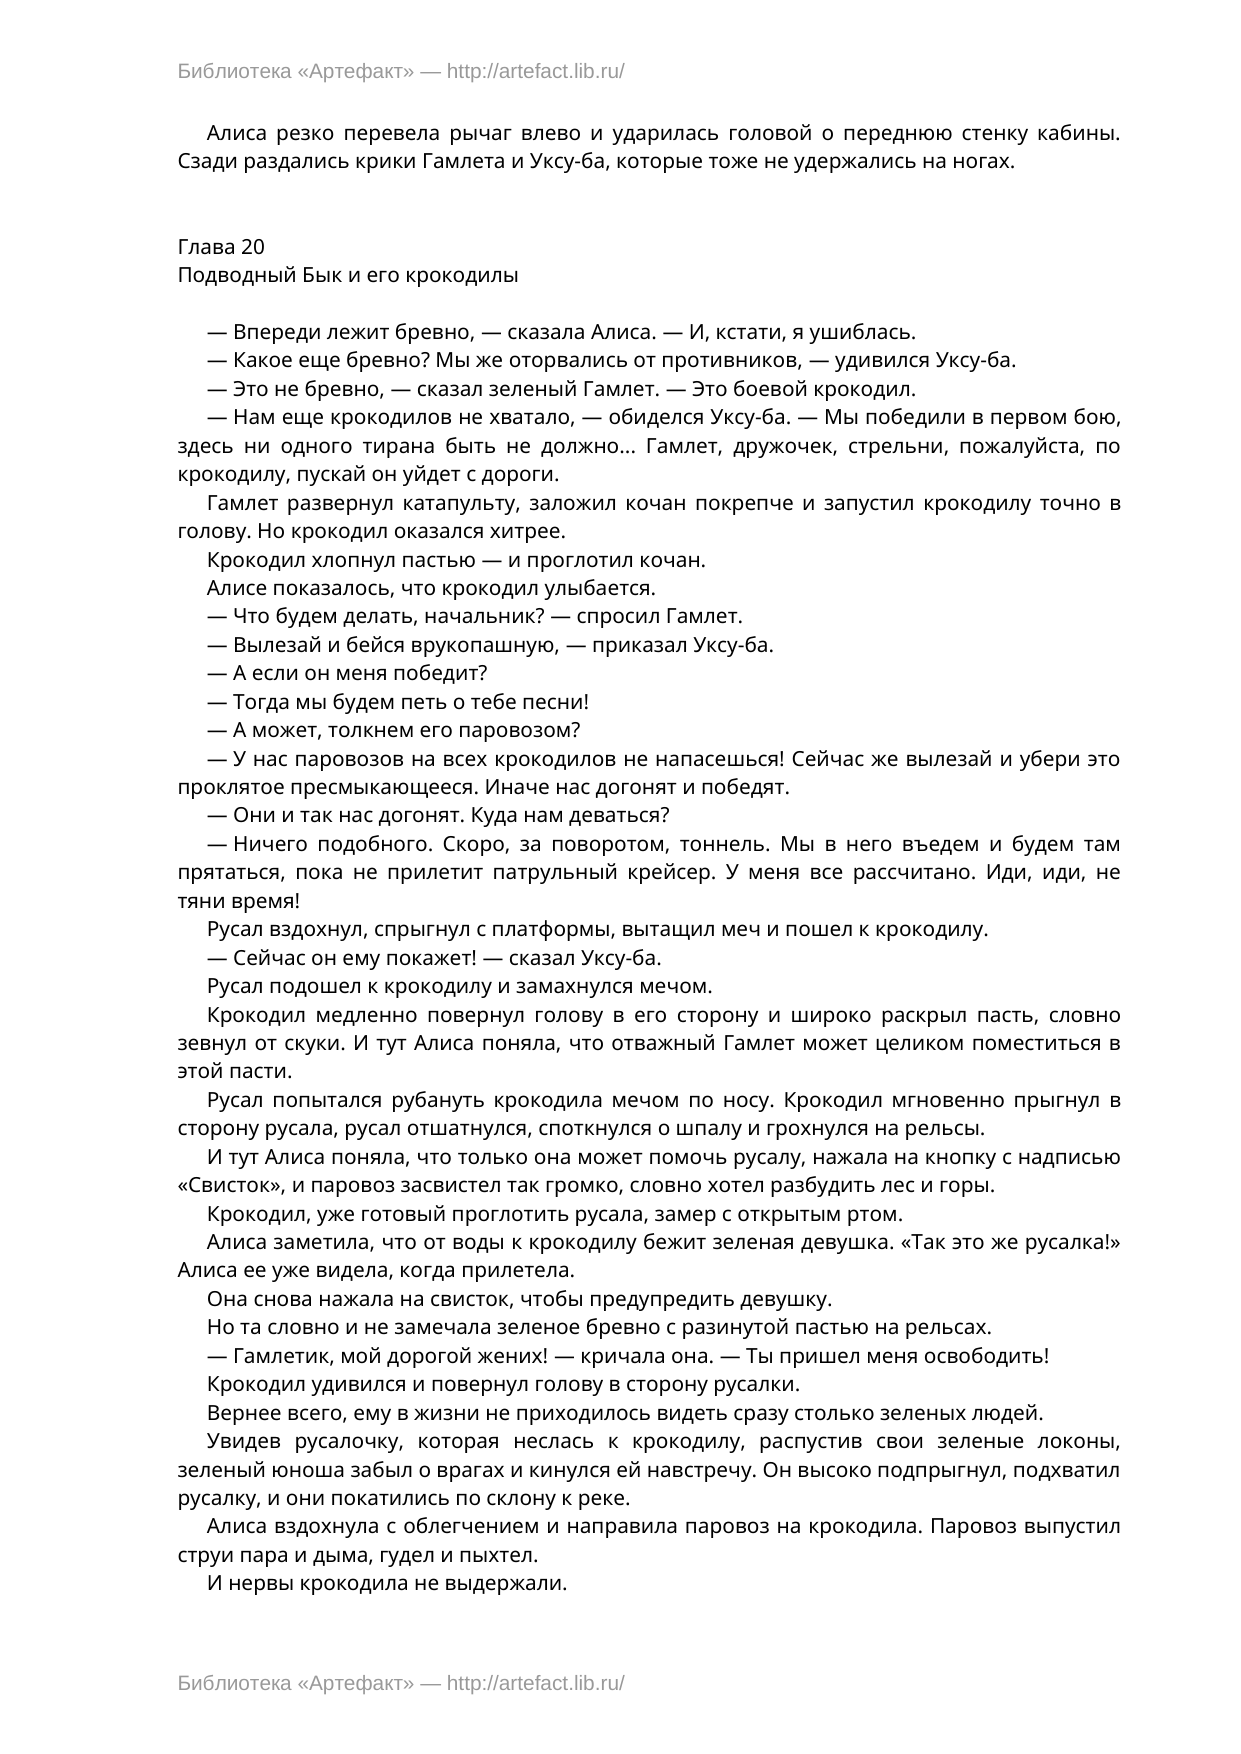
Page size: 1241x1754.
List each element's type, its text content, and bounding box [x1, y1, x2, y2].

text — Сейчас он ему покажет! — сказал Уксу-ба. [177, 943, 1122, 971]
text Крокодил медленно повернул голову в его сторону и широко раскрыл пасть, словно зевнул от скуки. И тут Алиса поняла, что отважный Гамлет может целиком поместиться в этой пасти. [177, 1000, 1122, 1085]
text Крокодил, уже готовый проглотить русала, замер с открытым ртом. [177, 1199, 1122, 1227]
subtitle Глава 20 [177, 232, 1122, 260]
text — А если он меня победит? [177, 658, 1122, 687]
subtitle Подводный Бык и его крокодилы [177, 260, 1122, 289]
text — Ничего подобного. Скоро, за поворотом, тоннель. Мы в него въедем и будем там прятаться, пока не прилетит патрульный крейсер. У меня все рассчитано. Иди, иди, не тяни время! [177, 829, 1122, 914]
text — А может, толкнем его паровозом? [177, 715, 1122, 744]
text И нервы крокодила не выдержали. [177, 1568, 1122, 1597]
text — Впереди лежит бревно, — сказала Алиса. — И, кстати, я ушиблась. [177, 317, 1122, 346]
text Крокодил хлопнул пастью — и проглотил кочан. [177, 545, 1122, 573]
text — У нас паровозов на всех крокодилов не напасешься! Сейчас же вылезай и убери это проклятое пресмыкающееся. Иначе нас догонят и победят. [177, 744, 1122, 801]
text — Они и так нас догонят. Куда нам деваться? [177, 801, 1122, 829]
text Алисе показалось, что крокодил улыбается. [177, 573, 1122, 602]
text Русал вздохнул, спрыгнул с платформы, вытащил меч и пошел к крокодилу. [177, 914, 1122, 943]
text Русал попытался рубануть крокодила мечом по носу. Крокодил мгновенно прыгнул в сторону русала, русал отшатнулся, споткнулся о шпалу и грохнулся на рельсы. [177, 1085, 1122, 1142]
text — Гамлетик, мой дорогой жених! — кричала она. — Ты пришел меня освободить! [177, 1341, 1122, 1369]
text Гамлет развернул катапульту, заложил кочан покрепче и запустил крокодилу точно в голову. Но крокодил оказался хитрее. [177, 488, 1122, 545]
text Алиса заметила, что от воды к крокодилу бежит зеленая девушка. «Так это же русалка!» Алиса ее уже видела, когда прилетела. [177, 1227, 1122, 1284]
text Алиса резко перевела рычаг влево и ударилась головой о переднюю стенку кабины. Сзади раздались крики Гамлета и Уксу-ба, которые тоже не удержались на ногах. [177, 118, 1122, 175]
text Она снова нажала на свисток, чтобы предупредить девушку. [177, 1284, 1122, 1312]
text Крокодил удивился и повернул голову в сторону русалки. [177, 1369, 1122, 1398]
text Алиса вздохнула с облегчением и направила паровоз на крокодила. Паровоз выпустил струи пара и дыма, гудел и пыхтел. [177, 1512, 1122, 1568]
text Увидев русалочку, которая неслась к крокодилу, распустив свои зеленые локоны, зеленый юноша забыл о врагах и кинулся ей навстречу. Он высоко подпрыгнул, подхватил русалку, и они покатились по склону к реке. [177, 1426, 1122, 1512]
text И тут Алиса поняла, что только она может помочь русалу, нажала на кнопку с надписью «Свисток», и паровоз засвистел так громко, словно хотел разбудить лес и горы. [177, 1142, 1122, 1199]
text — Вылезай и бейся врукопашную, — приказал Уксу-ба. [177, 630, 1122, 658]
text Русал подошел к крокодилу и замахнулся мечом. [177, 971, 1122, 1000]
text — Тогда мы будем петь о тебе песни! [177, 687, 1122, 715]
text — Какое еще бревно? Мы же оторвались от противников, — удивился Уксу-ба. [177, 346, 1122, 374]
text Но та словно и не замечала зеленое бревно с разинутой пастью на рельсах. [177, 1312, 1122, 1341]
text — Это не бревно, — сказал зеленый Гамлет. — Это боевой крокодил. [177, 374, 1122, 402]
text — Нам еще крокодилов не хватало, — обиделся Уксу-ба. — Мы победили в первом бою, здесь ни одного тирана быть не должно... Гамлет, дружочек, стрельни, пожалуйста, по крокодилу, пускай он уйдет с дороги. [177, 402, 1122, 488]
text — Что будем делать, начальник? — спросил Гамлет. [177, 602, 1122, 630]
text Вернее всего, ему в жизни не приходилось видеть сразу столько зеленых людей. [177, 1398, 1122, 1426]
